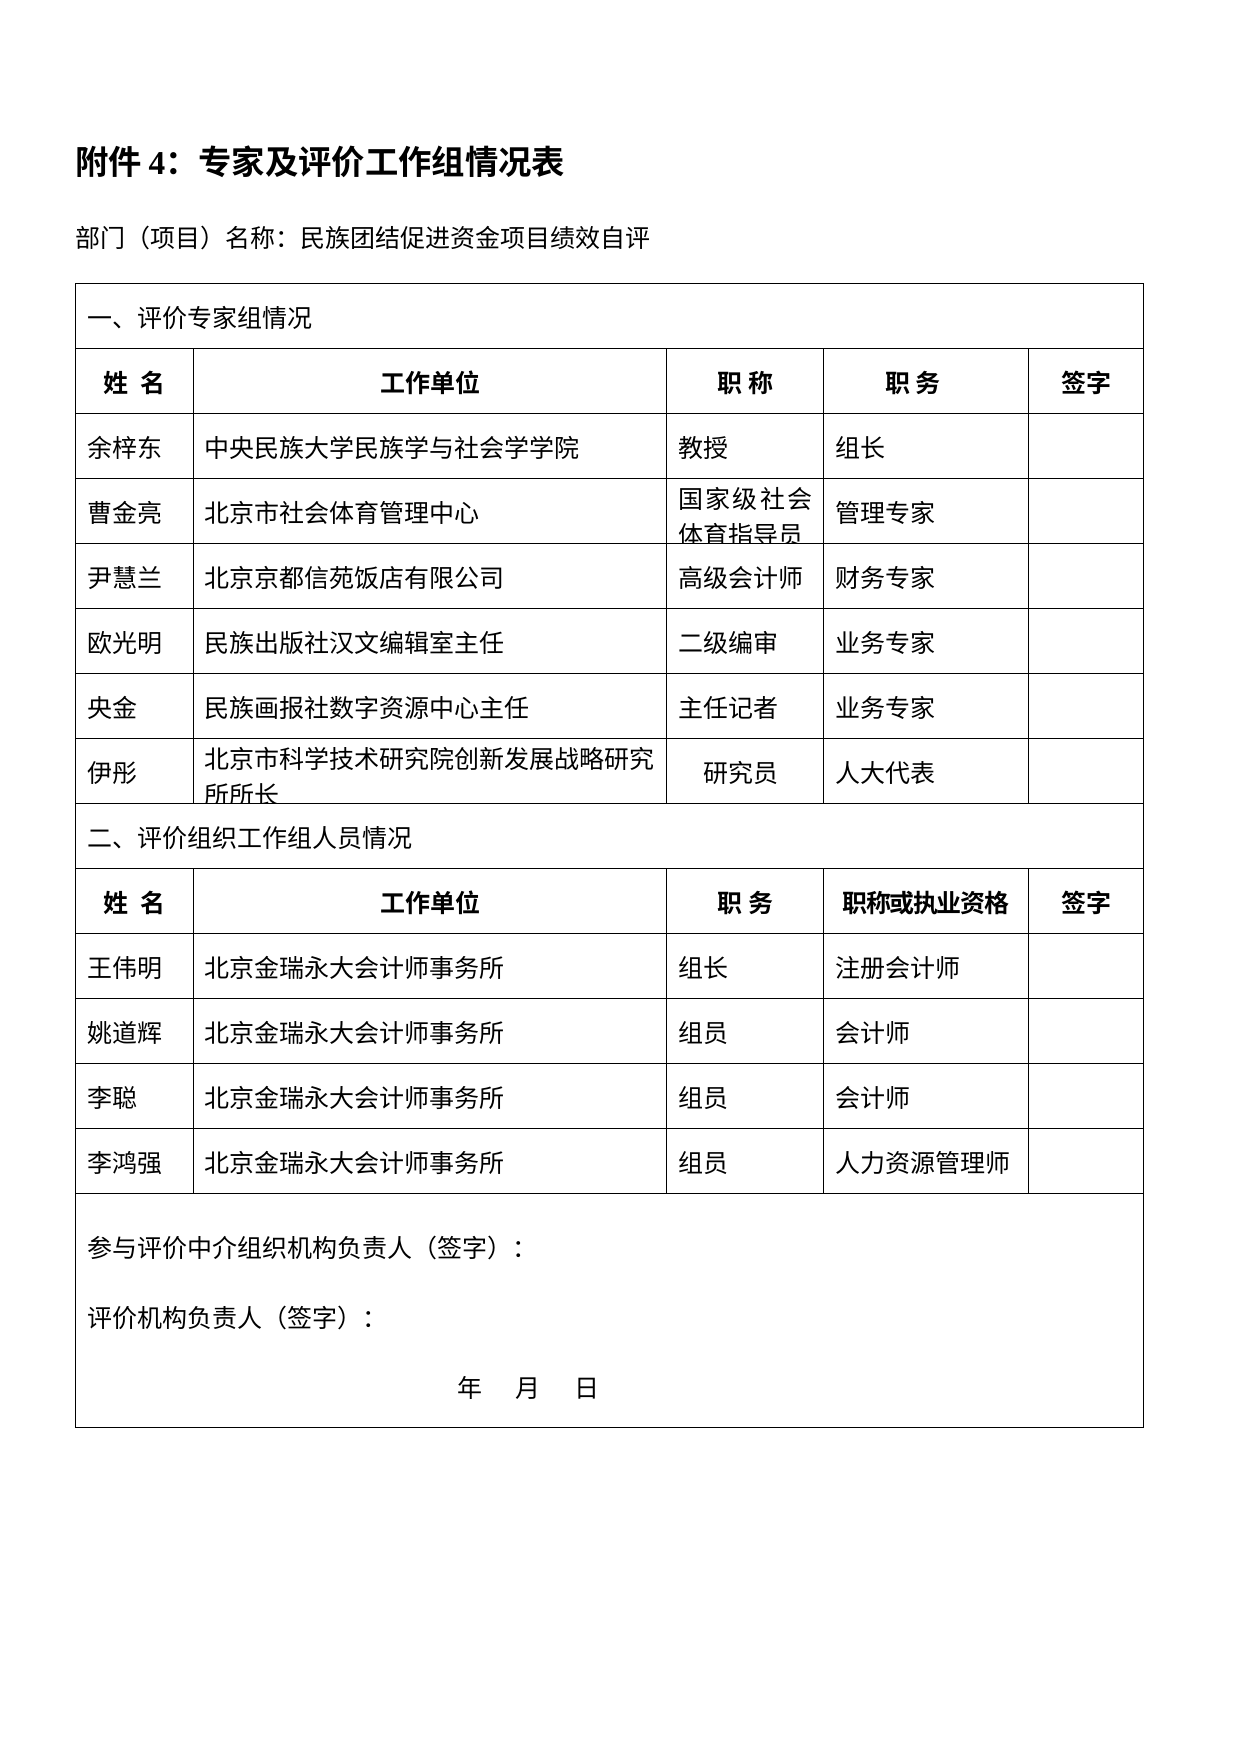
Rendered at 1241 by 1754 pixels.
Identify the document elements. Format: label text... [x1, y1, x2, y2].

table_cell [1029, 739, 1143, 803]
table_cell 工作单位 [194, 349, 666, 413]
table_cell [1029, 934, 1143, 998]
table_cell 组员 [667, 1129, 823, 1193]
table_cell [1029, 674, 1143, 738]
table_cell 伊彤 [76, 739, 193, 803]
table_cell [1029, 414, 1143, 478]
table_cell 北京市科学技术研究院创新发展战略研究所所长 [194, 739, 666, 803]
table_cell 欧光明 [76, 609, 193, 673]
table_cell 李聪 [76, 1064, 193, 1128]
table_cell 职称或执业资格 [824, 869, 1028, 933]
table_cell 注册会计师 [824, 934, 1028, 998]
table_cell 组长 [824, 414, 1028, 478]
table_cell 北京市社会体育管理中心 [194, 479, 666, 543]
table_cell 业务专家 [824, 609, 1028, 673]
table_cell 尹慧兰 [76, 544, 193, 608]
table_cell 签字 [1029, 869, 1143, 933]
table_cell 高级会计师 [667, 544, 823, 608]
table_cell [1029, 479, 1143, 543]
table_cell 组员 [667, 1064, 823, 1128]
table_cell 会计师 [824, 1064, 1028, 1128]
table_cell 会计师 [824, 999, 1028, 1063]
table_cell 二、评价组织工作组人员情况 [76, 804, 1143, 868]
subtitle 附件4：专家及评价工作组情况表 [75, 136, 1165, 184]
table_cell 工作单位 [194, 869, 666, 933]
table_cell 民族出版社汉文编辑室主任 [194, 609, 666, 673]
table_cell 曹金亮 [76, 479, 193, 543]
table_cell 北京金瑞永大会计师事务所 [194, 1064, 666, 1128]
table_cell 教授 [667, 414, 823, 478]
table_cell 参与评价中介组织机构负责人（签字）： 评价机构负责人（签字）： 年 月 日 [76, 1194, 1143, 1427]
table_cell 北京金瑞永大会计师事务所 [194, 934, 666, 998]
table_cell 人大代表 [824, 739, 1028, 803]
table_cell [1029, 999, 1143, 1063]
table_header 一、评价专家组情况 [76, 284, 1143, 348]
table_cell 签字 [1029, 349, 1143, 413]
table_cell 主任记者 [667, 674, 823, 738]
table_cell 中央民族大学民族学与社会学学院 [194, 414, 666, 478]
table_cell 民族画报社数字资源中心主任 [194, 674, 666, 738]
table_cell [1029, 544, 1143, 608]
table_cell 王伟明 [76, 934, 193, 998]
table_cell 央金 [76, 674, 193, 738]
table_cell 业务专家 [824, 674, 1028, 738]
table_cell 北京京都信苑饭店有限公司 [194, 544, 666, 608]
table_cell 财务专家 [824, 544, 1028, 608]
table_cell 组长 [667, 934, 823, 998]
table_cell 职 务 [824, 349, 1028, 413]
table_cell 姚道辉 [76, 999, 193, 1063]
table_cell 职 务 [667, 869, 823, 933]
table_cell [1029, 1064, 1143, 1128]
table_cell 职 称 [667, 349, 823, 413]
table_cell 北京金瑞永大会计师事务所 [194, 1129, 666, 1193]
table_cell 姓 名 [76, 349, 193, 413]
table_cell 二级编审 [667, 609, 823, 673]
table_cell 北京金瑞永大会计师事务所 [194, 999, 666, 1063]
table_cell 人力资源管理师 [824, 1129, 1028, 1193]
table_cell 研究员 [667, 739, 823, 803]
table_cell 余梓东 [76, 414, 193, 478]
table_cell 姓 名 [76, 869, 193, 933]
text 部门（项目）名称：民族团结促进资金项目绩效自评 [75, 218, 1165, 254]
table_cell 组员 [667, 999, 823, 1063]
table_cell 李鸿强 [76, 1129, 193, 1193]
table_cell 管理专家 [824, 479, 1028, 543]
table_cell [1029, 609, 1143, 673]
table_cell 国家级社会体育指导员 [667, 479, 823, 543]
table_cell [1029, 1129, 1143, 1193]
